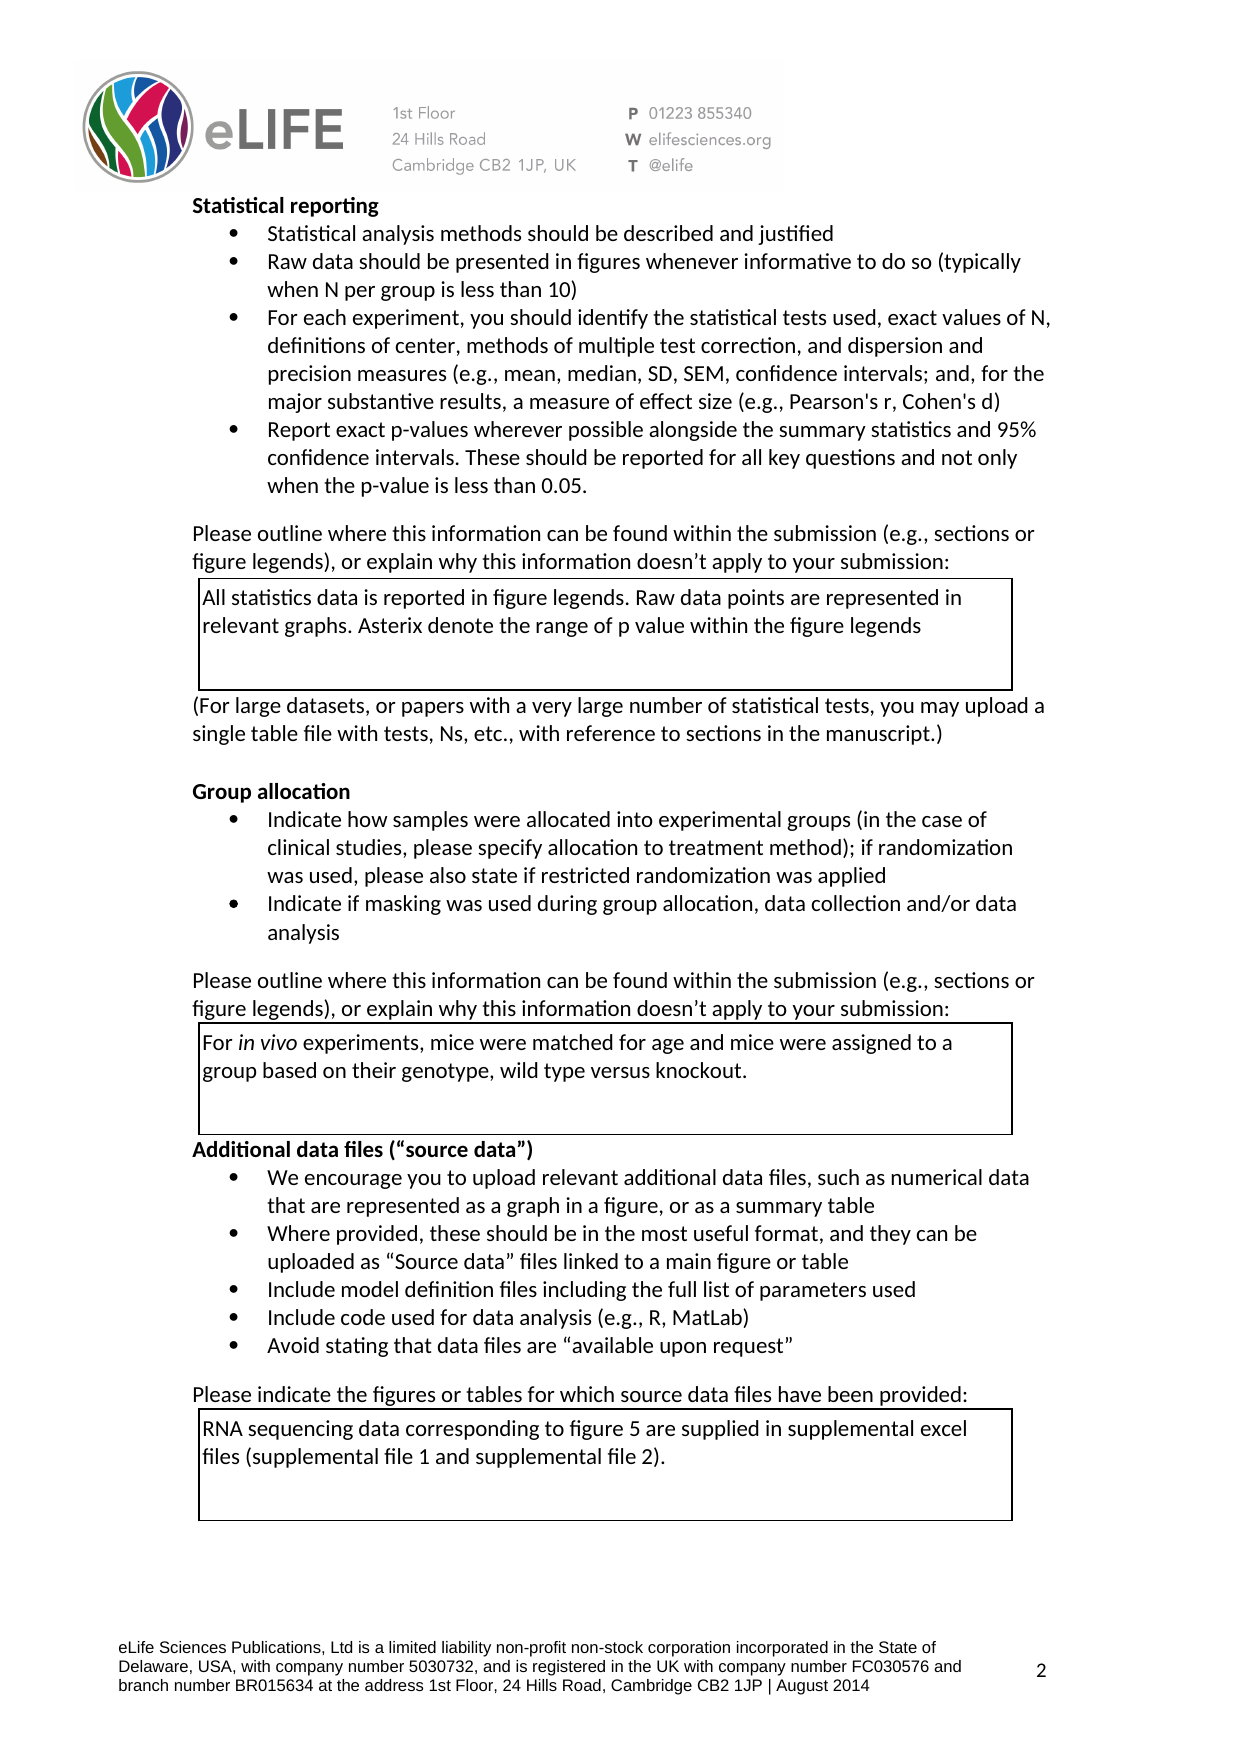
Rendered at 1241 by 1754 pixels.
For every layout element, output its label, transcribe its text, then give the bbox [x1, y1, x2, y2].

list Avoid stating that data files are “available upon request” [229, 1332, 1053, 1359]
list We encourage you to upload relevant additional data files, such as numerical data that are represented as a graph in a figure, or as a summary table [229, 1163, 1053, 1219]
list Report exact p-values wherever possible alongside the summary statistics and 95% confidence intervals. These should be reported for all key questions and not only when the p-value is less than 0.05. [229, 415, 1053, 499]
list Statistical analysis methods should be described and justified [229, 219, 1053, 247]
list Where provided, these should be in the most useful format, and they can be uploaded as “Source data” files linked to a main figure or table [229, 1219, 1053, 1276]
list Include model definition files including the full list of parameters used [229, 1276, 1053, 1303]
text Please indicate the figures or tables for which source data files have been provided: [192, 1380, 1053, 1408]
text All statistics data is reported in figure legends. Raw data points are represented in relevant graphs. Asterix denote the range of p value within the figure legends [200, 581, 1011, 639]
list Include code used for data analysis (e.g., R, MatLab) [229, 1303, 1053, 1332]
list Indicate how samples were allocated into experimental groups (in the case of clinical studies, please specify allocation to treatment method); if randomization was used, please also state if restricted randomization was applied [229, 806, 1053, 889]
list For each experiment, you should identify the statistical tests used, exact values of N, definitions of center, methods of multiple test correction, and dispersion and precision measures (e.g., mean, median, SD, SEM, confidence intervals; and, for the major substantive results, a measure of effect size (e.g., Pearson's r, Cohen's d) [229, 303, 1053, 415]
text For in vivo experiments, mice were matched for age and mice were assigned to a group based on their genotype, wild type versus knockout. [200, 1026, 1011, 1086]
text Additional data files (“source data”) [192, 1052, 1053, 1163]
list Indicate if masking was used during group allocation, data collection and/or data analysis [229, 889, 1053, 946]
list Raw data should be presented in figures whenever informative to do so (typically when N per group is less than 10) [229, 247, 1053, 303]
text Group allocation [192, 777, 1053, 806]
text Statistical reporting [192, 191, 1053, 219]
text RNA sequencing data corresponding to figure 5 are supplied in supplemental excel files (supplemental file 1 and supplemental file 2). [200, 1412, 1011, 1472]
text (For large datasets, or papers with a very large number of statistical tests, you may upload a single table file with tests, Ns, etc., with reference to sections in the manuscript.) [192, 603, 1053, 747]
picture [73, 59, 784, 191]
